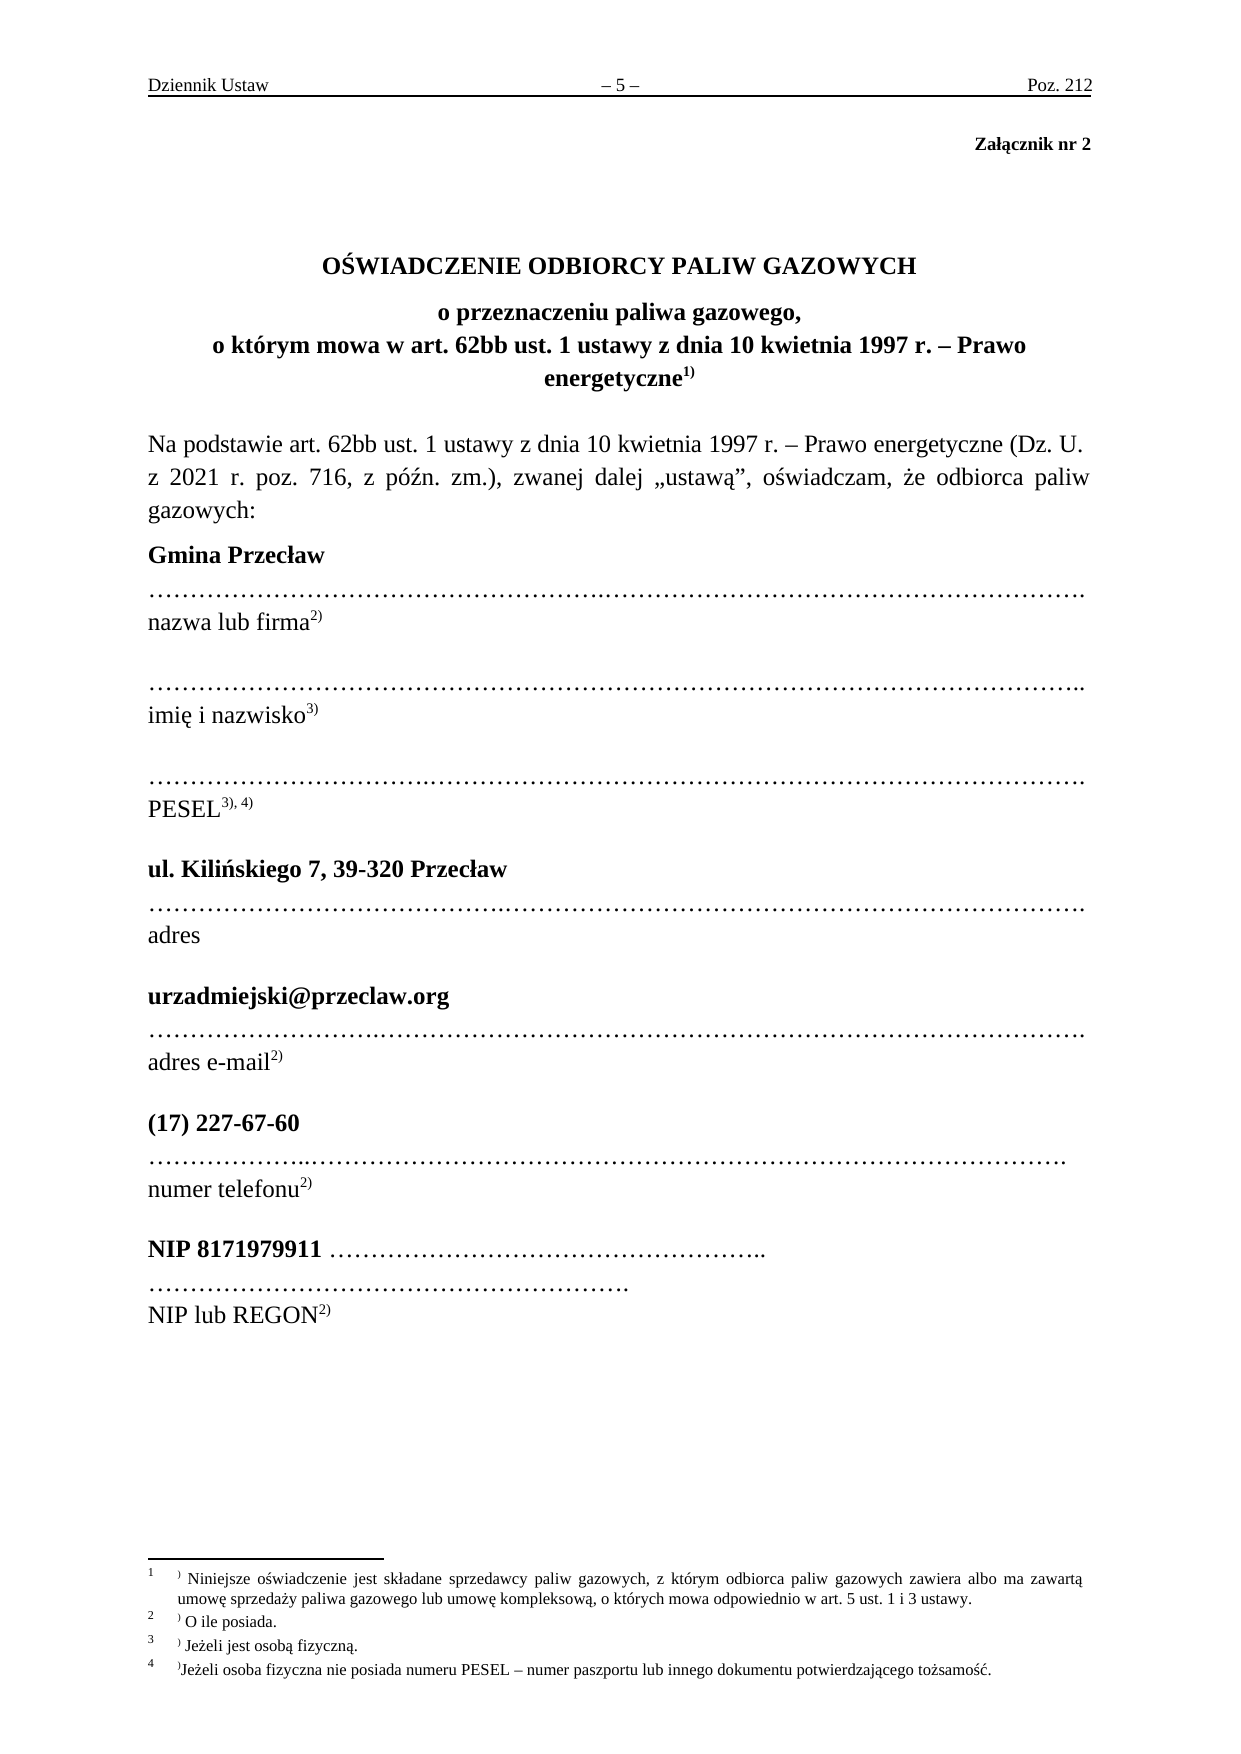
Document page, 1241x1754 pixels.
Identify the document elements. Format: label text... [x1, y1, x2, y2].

text urzadmiejski@przeclaw.org [148, 981, 1091, 1010]
text ……………………………………………….…………………………………………………. [148, 574, 1091, 602]
text ………………..………………………………………………………………………………. [148, 1141, 1091, 1170]
text Załącznik nr 2 [148, 133, 1091, 154]
text numer telefonu2) [148, 1174, 1091, 1203]
text NIP lub REGON2) [148, 1301, 1091, 1329]
text …………………………………….……………………………………………………………. [148, 888, 1091, 916]
text adres [148, 921, 1091, 949]
text …………………………….……………………………………………………………………. [148, 761, 1091, 790]
text Gmina Przecław [148, 541, 1091, 569]
text adres e-mail2) [148, 1047, 1091, 1076]
text ………………………………………………………………………………………………….. [148, 667, 1091, 696]
text ul. Kilińskiego 7, 39-320 Przecław [148, 854, 1091, 883]
text o przeznaczeniu paliwa gazowego, [148, 297, 1091, 326]
text (17) 227-67-60 [148, 1108, 1091, 1137]
text OŚWIADCZENIE ODBIORCY PALIW GAZOWYCH [148, 251, 1091, 280]
text imię i nazwisko3) [148, 700, 1091, 729]
text NIP 8171979911 ……………………………………………..…………………………………………………. [148, 1234, 1091, 1296]
text nazwa lub firma) [148, 607, 1091, 635]
text PESEL), ) [148, 794, 1091, 823]
text Na podstawie art. 62bb ust. 1 ustawy z dnia 10 kwietnia 1997 r. – Prawo energetyczne (Dz. U. z 2021 r. poz. 716, z późn. zm.), zwanej dalej „ustawą”, oświadczam, że odbiorca paliw gazowych: [148, 429, 1091, 524]
text o którym mowa w art. 62bb ust. 1 ustawy z dnia 10 kwietnia 1997 r. – Prawo energetyczne) [148, 330, 1091, 392]
text ……………………….…………………………………………………………………………. [148, 1014, 1091, 1043]
